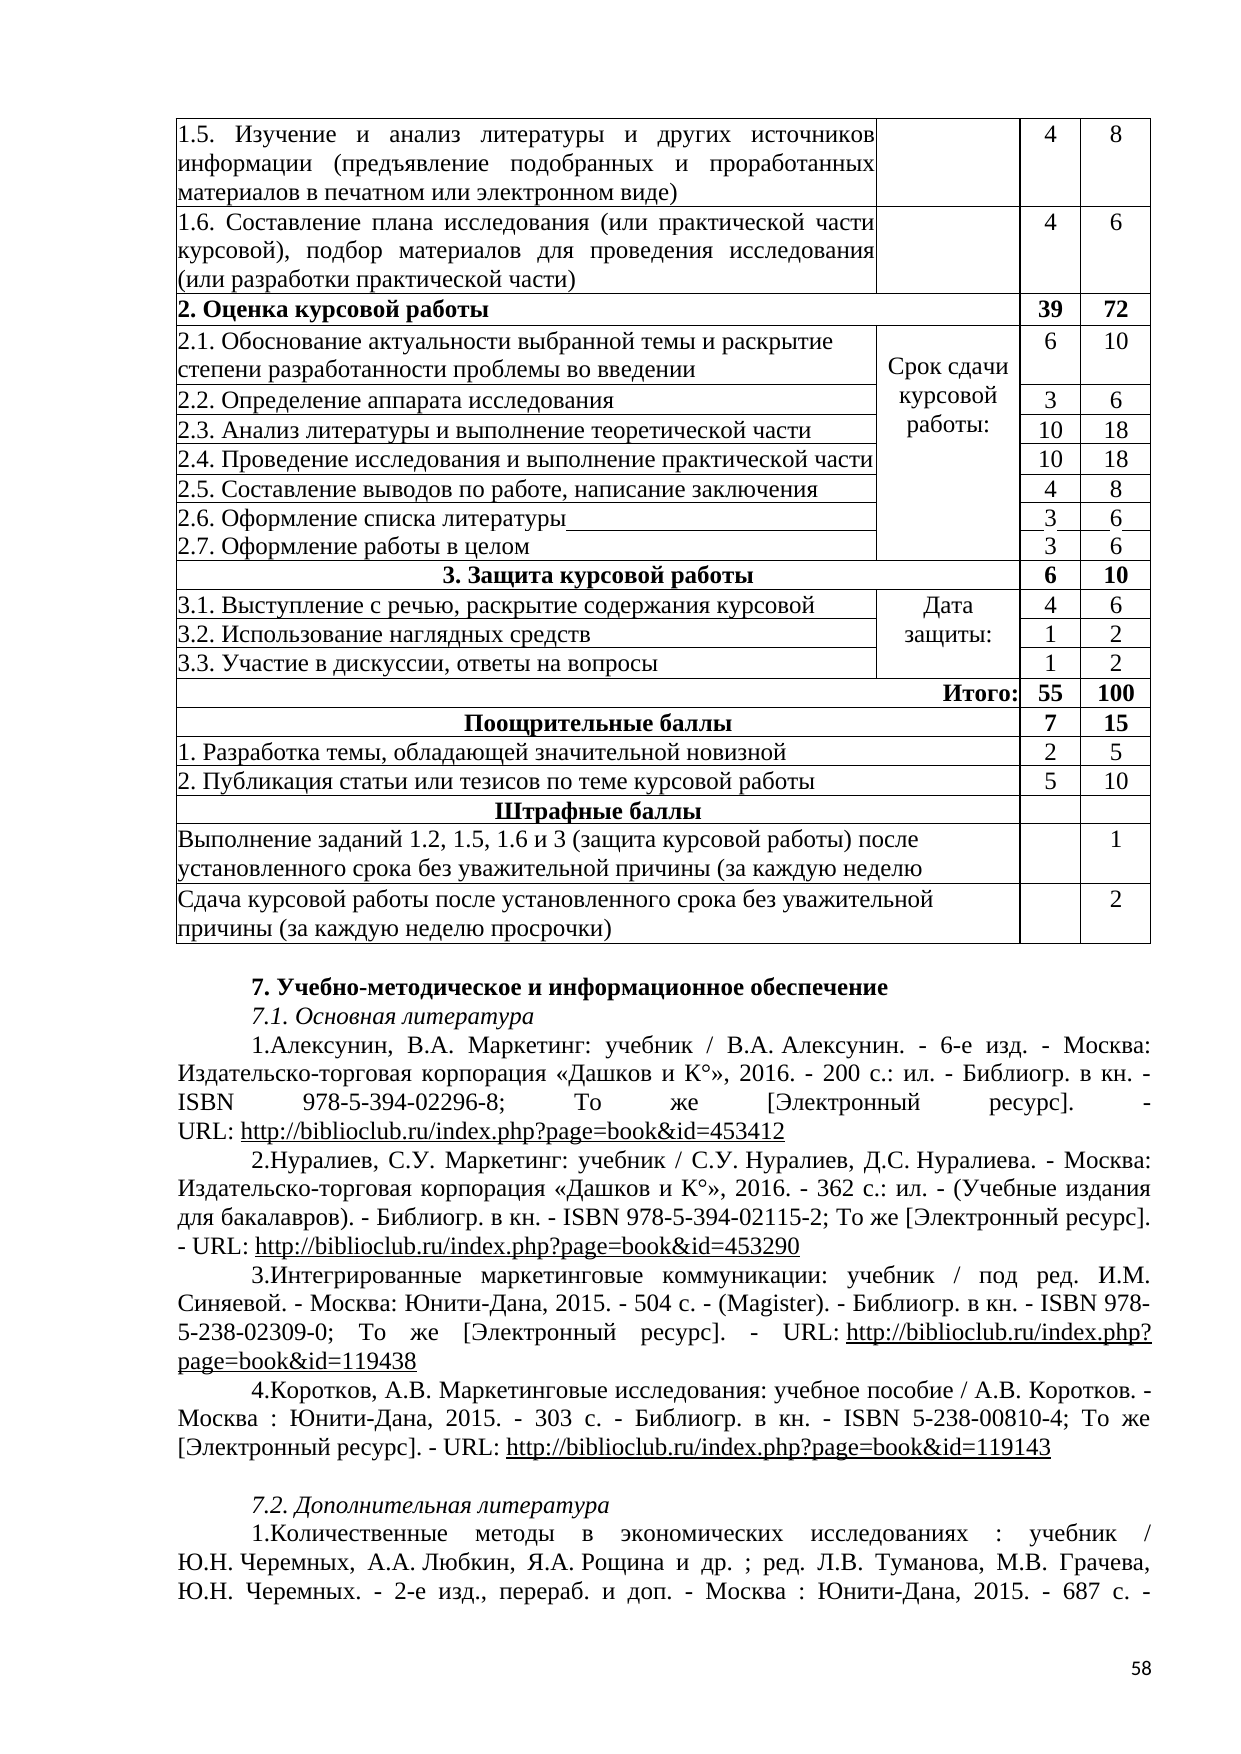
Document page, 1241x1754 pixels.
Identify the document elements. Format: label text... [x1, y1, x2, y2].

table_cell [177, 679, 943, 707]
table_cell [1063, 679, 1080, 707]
text 7. Учебно-методическое и информационное обеспечение [177, 972, 1152, 1001]
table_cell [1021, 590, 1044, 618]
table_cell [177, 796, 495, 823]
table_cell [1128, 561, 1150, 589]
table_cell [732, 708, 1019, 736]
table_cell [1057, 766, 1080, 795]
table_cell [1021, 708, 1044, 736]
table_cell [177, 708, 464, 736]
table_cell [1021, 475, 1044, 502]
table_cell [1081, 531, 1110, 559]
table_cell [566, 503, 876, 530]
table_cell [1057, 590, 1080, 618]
text 7.1. Основная литература [177, 1001, 1152, 1030]
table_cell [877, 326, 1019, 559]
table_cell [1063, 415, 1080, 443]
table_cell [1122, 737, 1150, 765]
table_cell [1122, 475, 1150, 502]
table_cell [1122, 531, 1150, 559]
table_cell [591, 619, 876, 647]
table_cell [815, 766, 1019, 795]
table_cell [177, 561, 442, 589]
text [177, 1518, 1152, 1605]
text 2.Нуралиев, С.У. Маркетинг: учебник / С.У. Нуралиев, Д.С. Нуралиева. - Москва: Издательско-торговая корпорация «Дашков и К°», 2016. - 362 с.: ил. - (Учебные издания для бакалавров). - Библиогр. в кн. - ISBN 978-5-394-02115-2; То же [Электронный ресурс]. - URL: http://biblioclub.ru/index.php?page=book&id=453290 [177, 1145, 1152, 1260]
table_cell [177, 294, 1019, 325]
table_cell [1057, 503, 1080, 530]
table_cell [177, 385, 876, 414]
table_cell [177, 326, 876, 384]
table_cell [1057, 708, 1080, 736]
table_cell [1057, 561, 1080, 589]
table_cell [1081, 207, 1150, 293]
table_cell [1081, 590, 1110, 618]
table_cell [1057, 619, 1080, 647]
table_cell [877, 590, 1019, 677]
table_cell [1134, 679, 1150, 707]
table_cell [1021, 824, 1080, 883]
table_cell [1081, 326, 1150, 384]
text 7.2. Дополнительная литература [177, 1490, 1152, 1518]
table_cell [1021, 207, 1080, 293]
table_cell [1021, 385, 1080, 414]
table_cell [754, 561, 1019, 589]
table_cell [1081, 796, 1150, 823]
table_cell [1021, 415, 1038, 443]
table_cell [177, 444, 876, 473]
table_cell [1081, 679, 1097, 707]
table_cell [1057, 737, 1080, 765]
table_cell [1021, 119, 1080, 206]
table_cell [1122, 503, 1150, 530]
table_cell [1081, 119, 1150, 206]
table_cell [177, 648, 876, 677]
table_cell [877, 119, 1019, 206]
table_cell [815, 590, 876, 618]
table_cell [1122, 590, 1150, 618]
text 1.Алексунин, В.А. Маркетинг: учебник / В.А. Алексунин. - 6-е изд. - Москва: Издательско-торговая корпорация «Дашков и К°», 2016. - 200 с.: ил. - Библиогр. в кн. - ISBN 978-5-394-02296-8; То же [Электронный ресурс]. - URL: http://biblioclub.ru/index.php?page=book&id=453412 [177, 1030, 1152, 1145]
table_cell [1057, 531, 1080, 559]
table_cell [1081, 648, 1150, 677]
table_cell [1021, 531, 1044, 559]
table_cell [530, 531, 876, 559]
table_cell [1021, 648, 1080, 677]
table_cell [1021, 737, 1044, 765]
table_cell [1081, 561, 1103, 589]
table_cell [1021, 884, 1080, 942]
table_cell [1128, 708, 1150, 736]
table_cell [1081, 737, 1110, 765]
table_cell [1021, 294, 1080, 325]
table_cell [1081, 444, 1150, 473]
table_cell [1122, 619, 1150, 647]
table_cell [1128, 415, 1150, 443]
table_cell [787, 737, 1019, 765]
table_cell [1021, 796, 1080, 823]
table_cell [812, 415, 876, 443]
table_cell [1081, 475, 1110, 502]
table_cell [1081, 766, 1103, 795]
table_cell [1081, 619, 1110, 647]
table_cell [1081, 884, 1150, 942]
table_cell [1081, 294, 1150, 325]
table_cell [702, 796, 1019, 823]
text 3.Интегрированные маркетинговые коммуникации: учебник / под ред. И.М. Синяевой. - Москва: Юнити-Дана, 2015. - 504 с. - (Magister). - Библиогр. в кн. - ISBN 978-5-238-02309-0; То же [Электронный ресурс]. - URL: http://biblioclub.ru/index.php?page=book&id=119438 [177, 1260, 1152, 1375]
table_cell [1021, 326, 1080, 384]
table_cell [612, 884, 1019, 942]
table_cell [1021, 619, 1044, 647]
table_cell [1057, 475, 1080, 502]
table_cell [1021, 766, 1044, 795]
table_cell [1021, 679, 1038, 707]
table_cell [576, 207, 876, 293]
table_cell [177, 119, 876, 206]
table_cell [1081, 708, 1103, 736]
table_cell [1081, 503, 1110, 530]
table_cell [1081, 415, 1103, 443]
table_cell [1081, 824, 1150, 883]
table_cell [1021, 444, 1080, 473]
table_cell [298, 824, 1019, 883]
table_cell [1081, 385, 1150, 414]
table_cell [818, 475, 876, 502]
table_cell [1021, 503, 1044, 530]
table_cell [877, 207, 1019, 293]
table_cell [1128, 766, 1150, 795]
text 4.Коротков, А.В. Маркетинговые исследования: учебное пособие / А.В. Коротков. - Москва : Юнити-Дана, 2015. - 303 с. - Библиогр. в кн. - ISBN 5-238-00810-4; То же [Электронный ресурс]. - URL: http://biblioclub.ru/index.php?page=book&id=119143 [177, 1375, 1152, 1461]
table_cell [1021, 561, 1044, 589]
